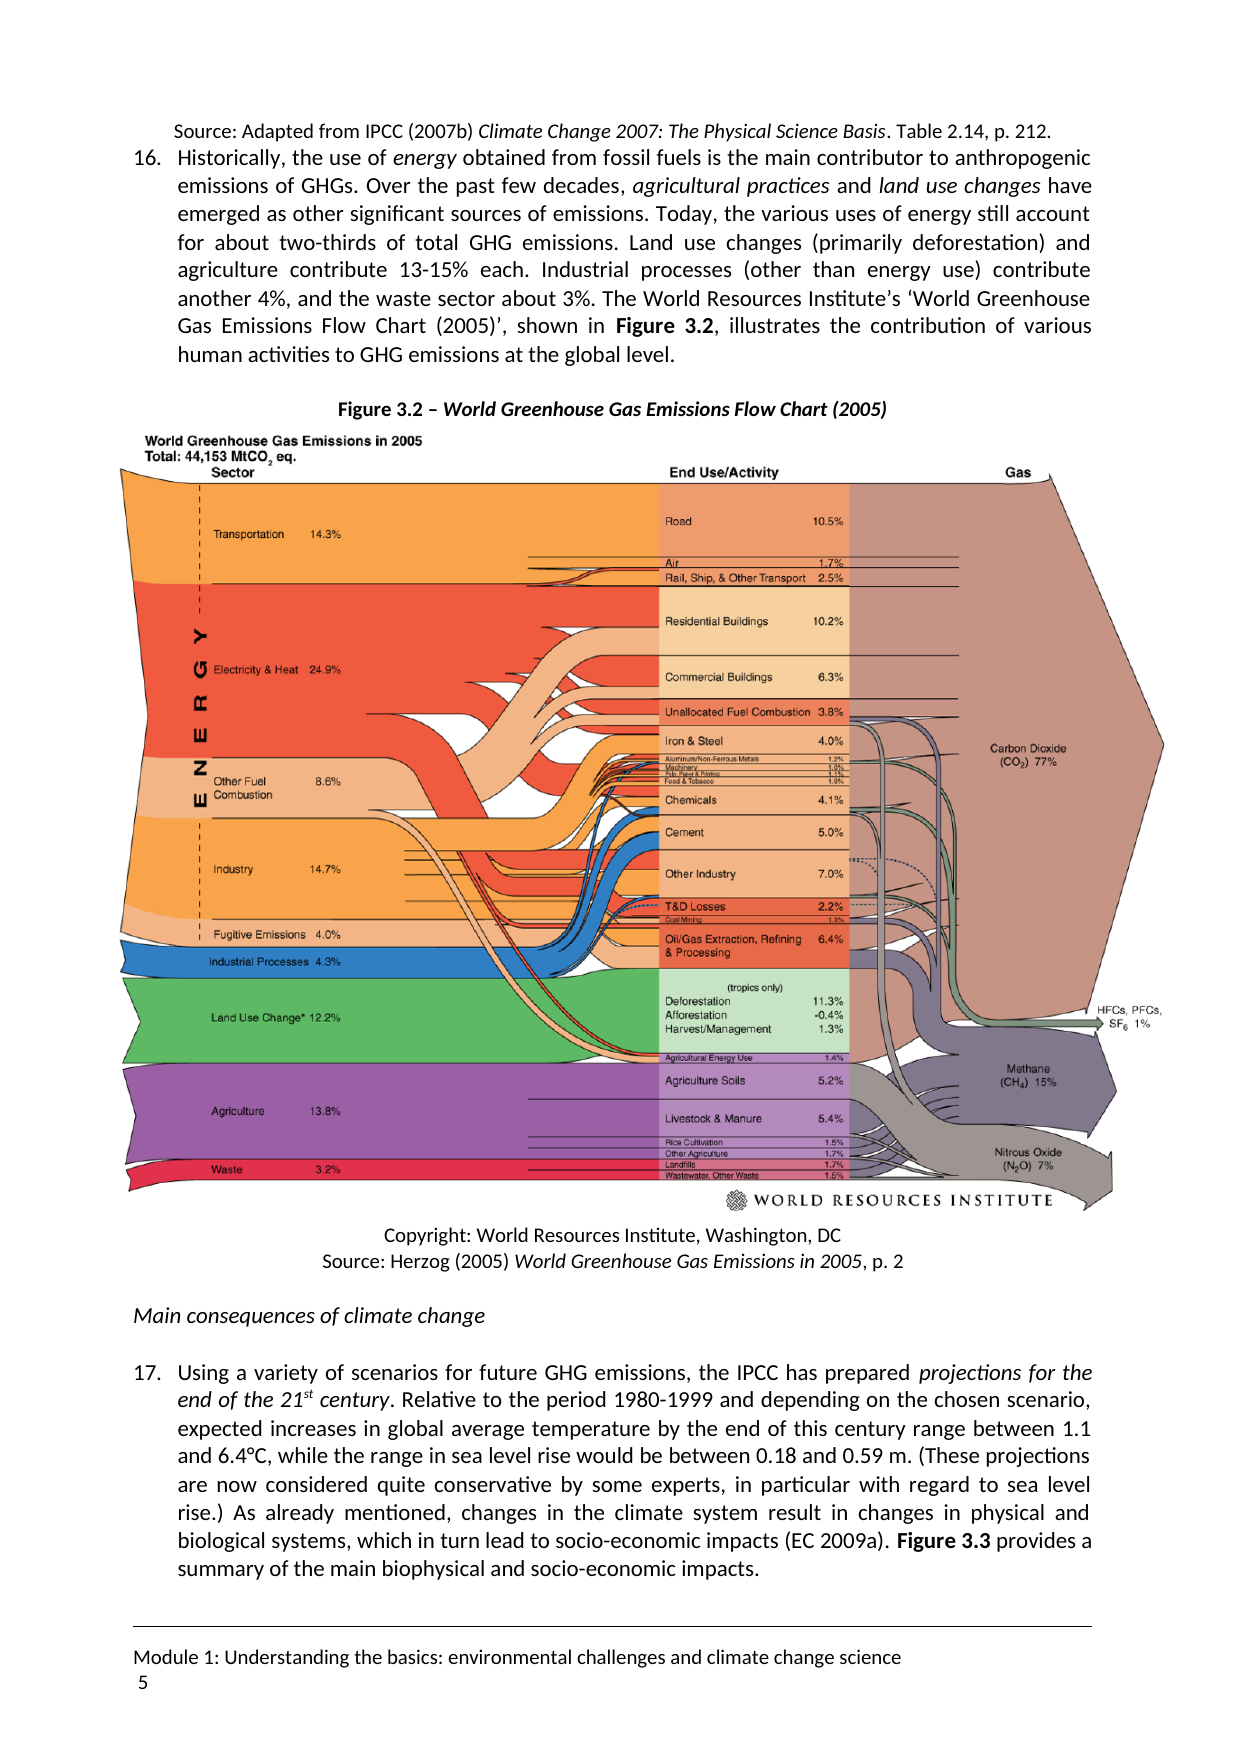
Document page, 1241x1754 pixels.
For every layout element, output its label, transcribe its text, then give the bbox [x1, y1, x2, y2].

picture [88, 433, 1165, 1211]
text Source: Adapted from IPCC (2007b) Climate Change 2007: The Physical Science Basis. Table 2.14, p. 212. [133, 118, 1092, 143]
text Main consequences of climate change [133, 1302, 1092, 1329]
list Using a variety of scenarios for future GHG emissions, the IPCC has prepared projections for the end of the 21st century. Relative to the period 1980-1999 and depending on the chosen scenario, expected increases in global average temperature by the end of this century range between 1.1 and 6.4°C, while the range in sea level rise would be between 0.18 and 0.59 m. (These projections are now considered quite conservative by some experts, in particular with regard to sea level rise.) As already mentioned, changes in the climate system result in changes in physical and biological systems, which in turn lead to socio-economic impacts (EC 2009a). Figure 3.3 provides a summary of the main biophysical and socio-economic impacts. [133, 1358, 1092, 1582]
text Copyright: World Resources Institute, Washington, DC [133, 1223, 1092, 1248]
text Source: Herzog (2005) World Greenhouse Gas Emissions in 2005, p. 2 [133, 1248, 1092, 1273]
list Historically, the use of energy obtained from fossil fuels is the main contributor to anthropogenic emissions of GHGs. Over the past few decades, agricultural practices and land use changes have emerged as other significant sources of emissions. Today, the various uses of energy still account for about two-thirds of total GHG emissions. Land use changes (primarily deforestation) and agriculture contribute 13-15% each. Industrial processes (other than energy use) contribute another 4%, and the waste sector about 3%. The World Resources Institute’s ‘World Greenhouse Gas Emissions Flow Chart (2005)’, shown in Figure 3.2, illustrates the contribution of various human activities to GHG emissions at the global level. [133, 143, 1092, 368]
text Figure 3.2 – World Greenhouse Gas Emissions Flow Chart (2005) [133, 396, 1092, 421]
